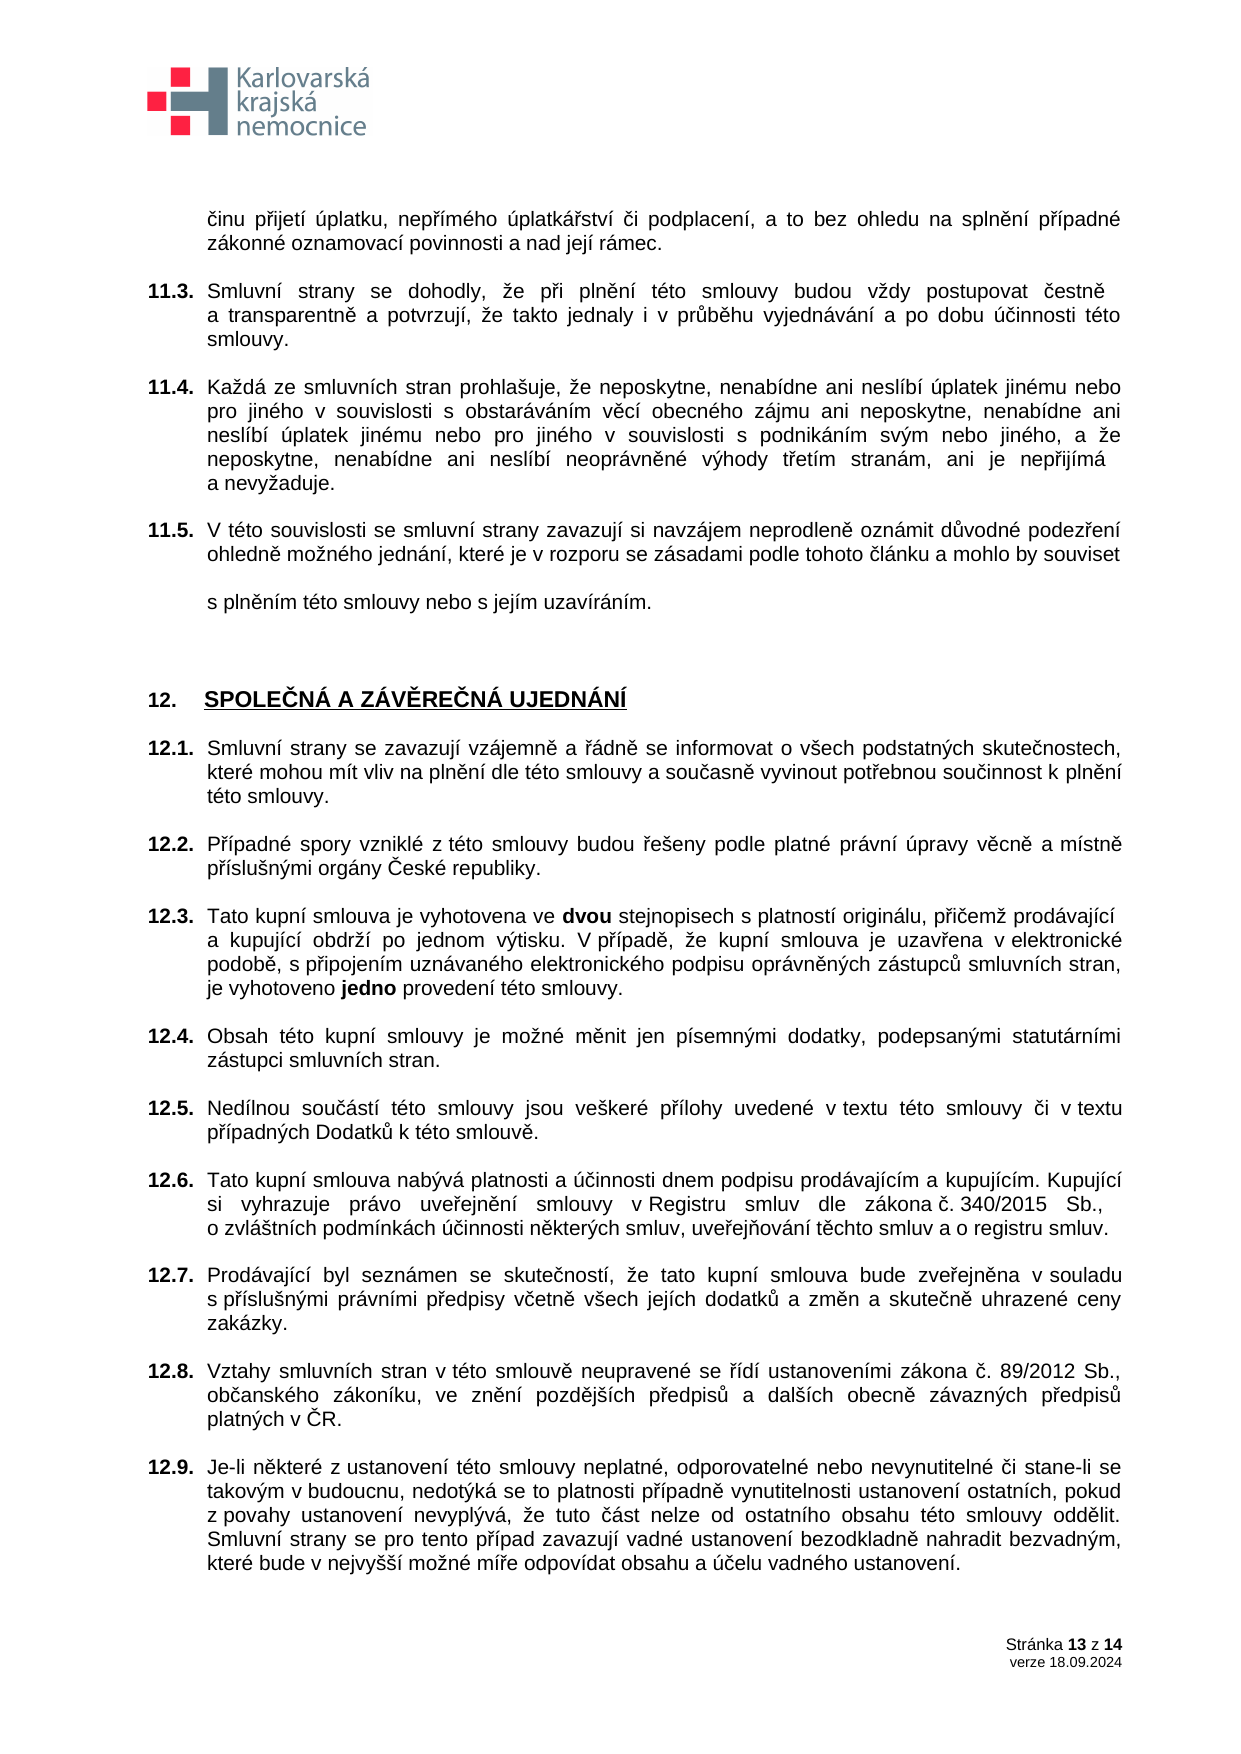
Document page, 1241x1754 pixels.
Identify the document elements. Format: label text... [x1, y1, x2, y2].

subtitle Vztahy smluvních stran v této smlouvě neupravené se řídí ustanoveními zákona č. 89/2012 Sb., občanského zákoníku, ve znění pozdějších předpisů a dalších obecně závazných předpisů platných v ČR. [148, 1359, 1122, 1431]
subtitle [148, 207, 1122, 255]
subtitle Tato kupní smlouva nabývá platnosti a účinnosti dnem podpisu prodávajícím a kupujícím. Kupující si vyhrazuje právo uveřejnění smlouvy v Registru smluv dle zákona č. 340/2015 Sb., o zvláštních podmínkách účinnosti některých smluv, uveřejňování těchto smluv a o registru smluv. [148, 1167, 1122, 1239]
subtitle Smluvní strany se dohodly, že při plnění této smlouvy budou vždy postupovat čestně a transparentně a potvrzují, že takto jednaly i v průběhu vyjednávání a po dobu účinnosti této smlouvy. [148, 279, 1122, 351]
subtitle V této souvislosti se smluvní strany zavazují si navzájem neprodleně oznámit důvodné podezření ohledně možného jednání, které je v rozporu se zásadami podle tohoto článku a mohlo by souviset s plněním této smlouvy nebo s jejím uzavíráním. [148, 518, 1122, 614]
subtitle Nedílnou součástí této smlouvy jsou veškeré přílohy uvedené v textu této smlouvy či v textu případných Dodatků k této smlouvě. [148, 1096, 1122, 1143]
subtitle Tato kupní smlouva je vyhotovena ve dvou stejnopisech s platností originálu, přičemž prodávající a kupující obdrží po jednom výtisku. V případě, že kupní smlouva je uzavřena v elektronické podobě, s připojením uznávaného elektronického podpisu oprávněných zástupců smluvních stran, je vyhotoveno jedno provedení této smlouvy. [148, 904, 1122, 1000]
subtitle Obsah této kupní smlouvy je možné měnit jen písemnými dodatky, podepsanými statutárními zástupci smluvních stran. [148, 1024, 1122, 1072]
picture [147, 67, 373, 136]
subtitle Případné spory vzniklé z této smlouvy budou řešeny podle platné právní úpravy věcně a místně příslušnými orgány České republiky. [148, 832, 1122, 880]
subtitle Prodávající byl seznámen se skutečností, že tato kupní smlouva bude zveřejněna v souladu s příslušnými právními předpisy včetně všech jejích dodatků a změn a skutečně uhrazené ceny zakázky. [148, 1263, 1122, 1335]
list společná a ZÁVĚREČNÁ UJEDNÁNÍ [148, 686, 1122, 712]
subtitle Smluvní strany se zavazují vzájemně a řádně se informovat o všech podstatných skutečnostech, které mohou mít vliv na plnění dle této smlouvy a současně vyvinout potřebnou součinnost k plnění této smlouvy. [148, 736, 1122, 808]
subtitle Je-li některé z ustanovení této smlouvy neplatné, odporovatelné nebo nevynutitelné či stane-li se takovým v budoucnu, nedotýká se to platnosti případně vynutitelnosti ustanovení ostatních, pokud z povahy ustanovení nevyplývá, že tuto část nelze od ostatního obsahu této smlouvy oddělit. Smluvní strany se pro tento případ zavazují vadné ustanovení bezodkladně nahradit bezvadným, které bude v nejvyšší možné míře odpovídat obsahu a účelu vadného ustanovení. [148, 1455, 1122, 1575]
subtitle Každá ze smluvních stran prohlašuje, že neposkytne, nenabídne ani neslíbí úplatek jinému nebo pro jiného v souvislosti s obstaráváním věcí obecného zájmu ani neposkytne, nenabídne ani neslíbí úplatek jinému nebo pro jiného v souvislosti s podnikáním svým nebo jiného, a že neposkytne, nenabídne ani neslíbí neoprávněné výhody třetím stranám, ani je nepřijímá a nevyžaduje. [148, 374, 1122, 494]
